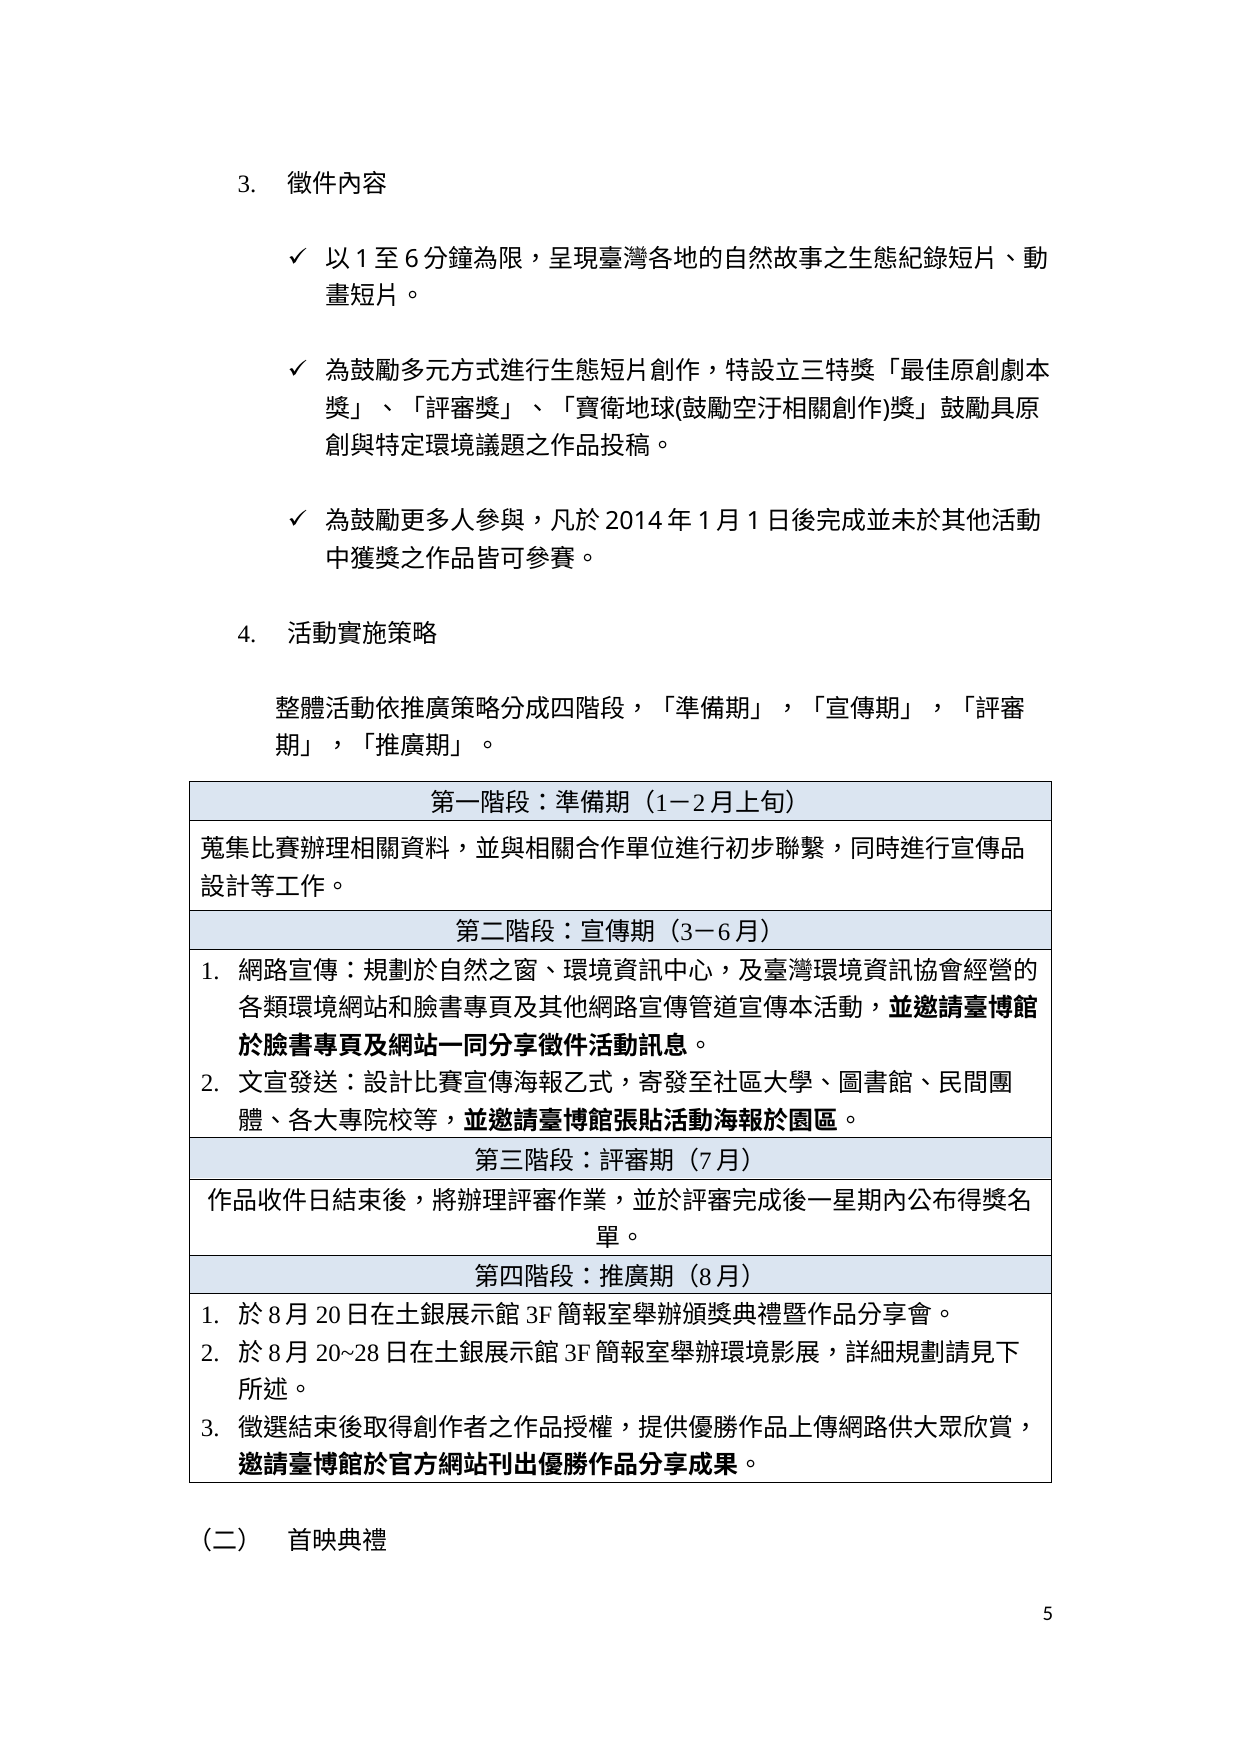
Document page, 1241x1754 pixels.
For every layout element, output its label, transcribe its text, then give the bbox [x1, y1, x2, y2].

list 整體活動依推廣策略分成四階段，「準備期」，「宣傳期」，「評審期」，「推廣期」。 [275, 687, 1053, 762]
table_cell 於8月20日在土銀展示館3F簡報室舉辦頒獎典禮暨作品分享會。 於8月20~28日在土銀展示館3F簡報室舉辦環境影展，詳細規劃請見下所述。 徵選結束後取得創作者之作品授權，提供優勝作品上傳網路供大眾欣賞，邀請臺博館於官方網站刊出優勝作品分享成果。 [190, 1294, 1051, 1482]
table_header 第一階段：準備期（1－2月上旬） [190, 782, 1051, 820]
list 活動實施策略 [237, 612, 1053, 650]
table_cell 作品收件日結束後，將辦理評審作業，並於評審完成後一星期內公布得獎名單。 [190, 1180, 1051, 1254]
table_cell 第二階段：宣傳期（3－6月） [190, 911, 1051, 949]
table_cell 網路宣傳：規劃於自然之窗、環境資訊中心，及臺灣環境資訊協會經營的各類環境網站和臉書專頁及其他網路宣傳管道宣傳本活動，並邀請臺博館於臉書專頁及網站一同分享徵件活動訊息。 文宣發送：設計比賽宣傳海報乙式，寄發至社區大學、圖書館、民間團體、各大專院校等，並邀請臺博館張貼活動海報於園區。 [190, 950, 1051, 1137]
table_cell 蒐集比賽辦理相關資料，並與相關合作單位進行初步聯繫，同時進行宣傳品設計等工作。 [190, 821, 1051, 910]
list 徵件內容 [237, 162, 1053, 200]
table_cell 第四階段：推廣期（8月） [190, 1256, 1051, 1293]
list 首映典禮 [187, 1520, 1053, 1558]
table_cell 第三階段：評審期（7月） [190, 1138, 1051, 1178]
list 為鼓勵多元方式進行生態短片創作，特設立三特獎「最佳原創劇本獎」、「評審獎」、「寶衛地球(鼓勵空汙相關創作)獎」鼓勵具原創與特定環境議題之作品投稿。 [287, 350, 1053, 462]
list 為鼓勵更多人參與，凡於2014年1月1日後完成並未於其他活動中獲獎之作品皆可參賽。 [287, 500, 1053, 575]
list 以1至6分鐘為限，呈現臺灣各地的自然故事之生態紀錄短片、動畫短片。 [287, 237, 1053, 312]
